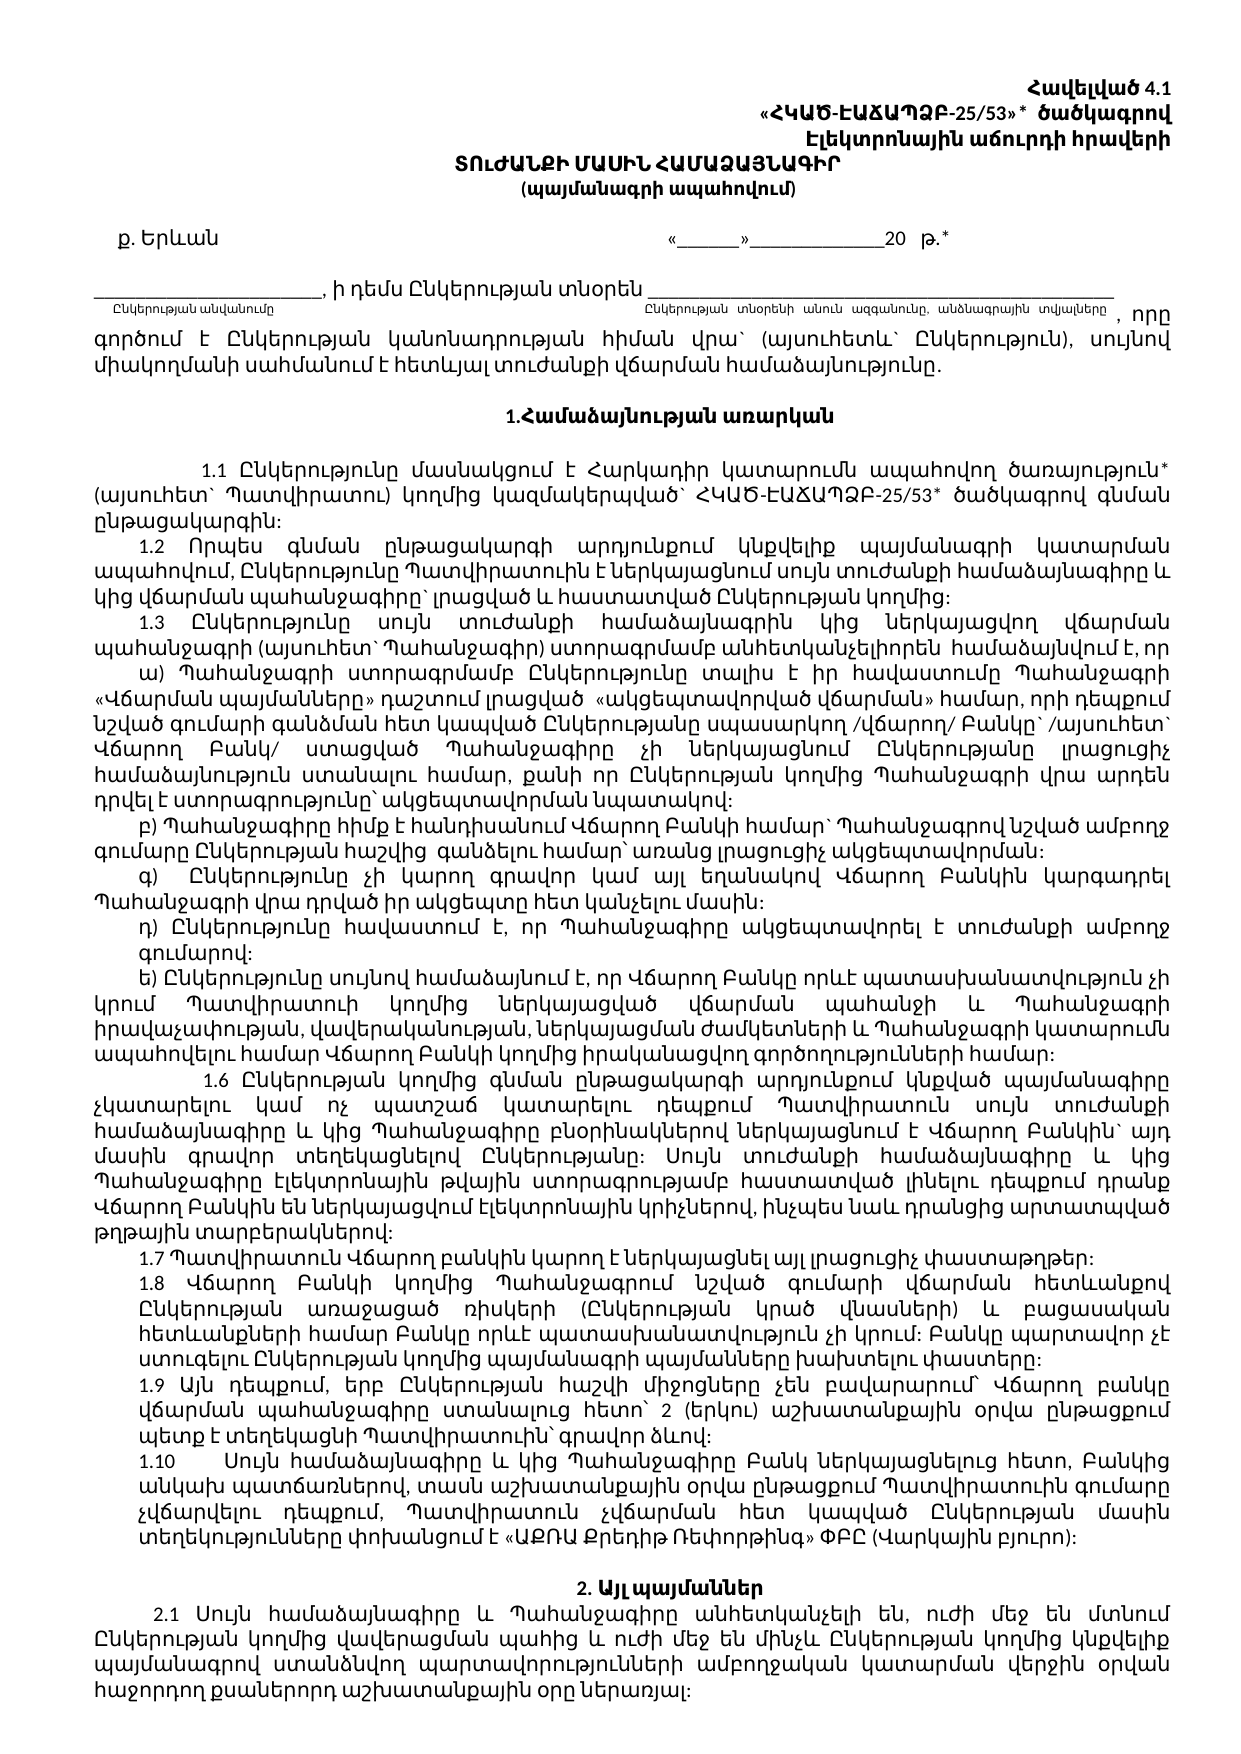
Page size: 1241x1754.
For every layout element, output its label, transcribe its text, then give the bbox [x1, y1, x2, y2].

text ՏՈւԺԱՆՔԻ ՄԱՍԻՆ ՀԱՄԱՁԱՅՆԱԳԻՐ [94, 151, 1171, 177]
text ա) Պահանջագրի ստորագրմամբ Ընկերությունը տալիս է իր հավաստումը Պահանջագրի «Վճարման պայմանները» դաշտում լրացված «ակցեպտավորված վճարման» համար, որի դեպքում նշված գումարի գանձման հետ կապված Ընկերությանը սպասարկող /վճարող/ Բանկը` /այսուհետ` Վճարող Բանկ/ ստացված Պահանջագիրը չի ներկայացնում Ընկերությանը լրացուցիչ համաձայնություն ստանալու համար, քանի որ Ընկերության կողմից Պահանջագրի վրա արդեն դրվել է ստորագրությունը՝ ակցեպտավորման նպատակով: [94, 660, 1171, 813]
text 1.2 Որպես գնման ընթացակարգի արդյունքում կնքվելիք պայմանագրի կատարման ապահովում, Ընկերությունը Պատվիրատուին է ներկայացնում սույն տուժանքի համաձայնագիրը և կից վճարման պահանջագիրը` լրացված և հաստատված Ընկերության կողմից: [94, 533, 1171, 609]
text 1.6 Ընկերության կողմից գնման ընթացակարգի արդյունքում կնքված պայմանագիրը չկատարելու կամ ոչ պատշաճ կատարելու դեպքում Պատվիրատուն սույն տուժանքի համաձայնագիրը և կից Պահանջագիրը բնօրինակներով ներկայացնում է Վճարող Բանկին` այդ մասին գրավոր տեղեկացնելով Ընկերությանը: Սույն տուժանքի համաձայնագիրը և կից Պահանջագիրը էլեկտրոնային թվային ստորագրությամբ հաստատված լինելու դեպքում դրանք Վճարող Բանկին են ներկայացվում էլեկտրոնային կրիչներով, ինչպես նաև դրանցից արտատպված թղթային տարբերակներով: [94, 1067, 1171, 1245]
text 2.1 Սույն համաձայնագիրը և Պահանջագիրը անհետկանչելի են, ուժի մեջ են մտնում Ընկերության կողմից վավերացման պահից և ուժի մեջ են մինչև Ընկերության կողմից կնքվելիք պայմանագրով ստանձնվող պարտավորությունների ամբողջական կատարման վերջին օրվան հաջորդող քսաներորդ աշխատանքային օրը ներառյալ: [94, 1601, 1171, 1702]
text 1.Համաձայնության առարկան [169, 403, 1171, 428]
text դ) Ընկերությունը հավաստում է, որ Պահանջագիրը ակցեպտավորել է տուժանքի ամբողջ գումարով: [138, 914, 1171, 965]
text ք. Երևան «______»_____________20 թ.* [94, 225, 1171, 250]
text 1.10 Սույն համաձայնագիրը և կից Պահանջագիրը Բանկ ներկայացնելուց հետո, Բանկից անկախ պատճառներով, տասն աշխատանքային օրվա ընթացքում Պատվիրատուին գումարը չվճարվելու դեպքում, Պատվիրատուն չվճարման հետ կապված Ընկերության մասին տեղեկությունները փոխանցում է «ԱՔՌԱ Քրեդիթ Ռեփորթինգ» ՓԲԸ (Վարկային բյուրո): [138, 1448, 1171, 1550]
text «ՀԿԱԾ-ԷԱՃԱՊՁԲ-25/53»* ծածկագրով [94, 100, 1171, 126]
text Էլեկտրոնային աճուրդի հրավերի [94, 126, 1171, 151]
text 1.1 Ընկերությունը մասնակցում է Հարկադիր կատարումն ապահովող ծառայություն* (այսուհետ` Պատվիրատու) կողմից կազմակերպված` ՀԿԱԾ-ԷԱՃԱՊՁԲ-25/53* ծածկագրով գնման ընթացակարգին: [94, 457, 1171, 533]
text (պայմանագրի ապահովում) [94, 177, 1171, 199]
text 2. Այլ պայմաններ [169, 1575, 1171, 1601]
text Ընկերության անվանումը Ընկերության տնօրենի անուն ազգանունը, անձնագրային տվյալները , որը գործում է Ընկերության կանոնադրության հիման վրա` (այսուհետև` Ընկերություն), սույնով միակողմանի սահմանում է հետևյալ տուժանքի վճարման համաձայնությունը. [94, 301, 1171, 377]
text 1.9 Այն դեպքում, երբ Ընկերության հաշվի միջոցները չեն բավարարում՝ Վճարող բանկը վճարման պահանջագիրը ստանալուց հետո՝ 2 (երկու) աշխատանքային օրվա ընթացքում պետք է տեղեկացնի Պատվիրատուին՝ գրավոր ձևով: [138, 1372, 1171, 1448]
text Հավելված 4.1 [94, 75, 1171, 100]
text 1.8 Վճարող Բանկի կողմից Պահանջագրում նշված գումարի վճարման հետևանքով Ընկերության առաջացած ռիսկերի (Ընկերության կրած վնասների) և բացասական հետևանքների համար Բանկը որևէ պատասխանատվություն չի կրում: Բանկը պարտավոր չէ ստուգելու Ընկերության կողմից պայմանագրի պայմանները խախտելու փաստերը: [138, 1270, 1171, 1372]
text ______________________, ի դեմս Ընկերության տնօրեն _____________________________________________ [94, 276, 1171, 301]
text բ) Պահանջագիրը հիմք է հանդիսանում Վճարող Բանկի համար` Պահանջագրով նշված ամբողջ գումարը Ընկերության հաշվից գանձելու համար՝ առանց լրացուցիչ ակցեպտավորման: [94, 813, 1171, 864]
text գ) Ընկերությունը չի կարող գրավոր կամ այլ եղանակով Վճարող Բանկին կարգադրել Պահանջագրի վրա դրված իր ակցեպտը հետ կանչելու մասին: [94, 864, 1171, 914]
text 1.3 Ընկերությունը սույն տուժանքի համաձայնագրին կից ներկայացվող վճարման պահանջագրի (այսուհետ` Պահանջագիր) ստորագրմամբ անհետկանչելիորեն համաձայնվում է, որ [94, 609, 1171, 660]
text ե) Ընկերությունը սույնով համաձայնում է, որ Վճարող Բանկը որևէ պատասխանատվություն չի կրում Պատվիրատուի կողմից ներկայացված վճարման պահանջի և Պահանջագրի իրավաչափության, վավերականության, ներկայացման ժամկետների և Պահանջագրի կատարումն ապահովելու համար Վճարող Բանկի կողմից իրականացվող գործողությունների համար: [94, 965, 1171, 1067]
text 1.7 Պատվիրատուն Վճարող բանկին կարող է ներկայացնել այլ լրացուցիչ փաստաթղթեր: [138, 1245, 1171, 1270]
